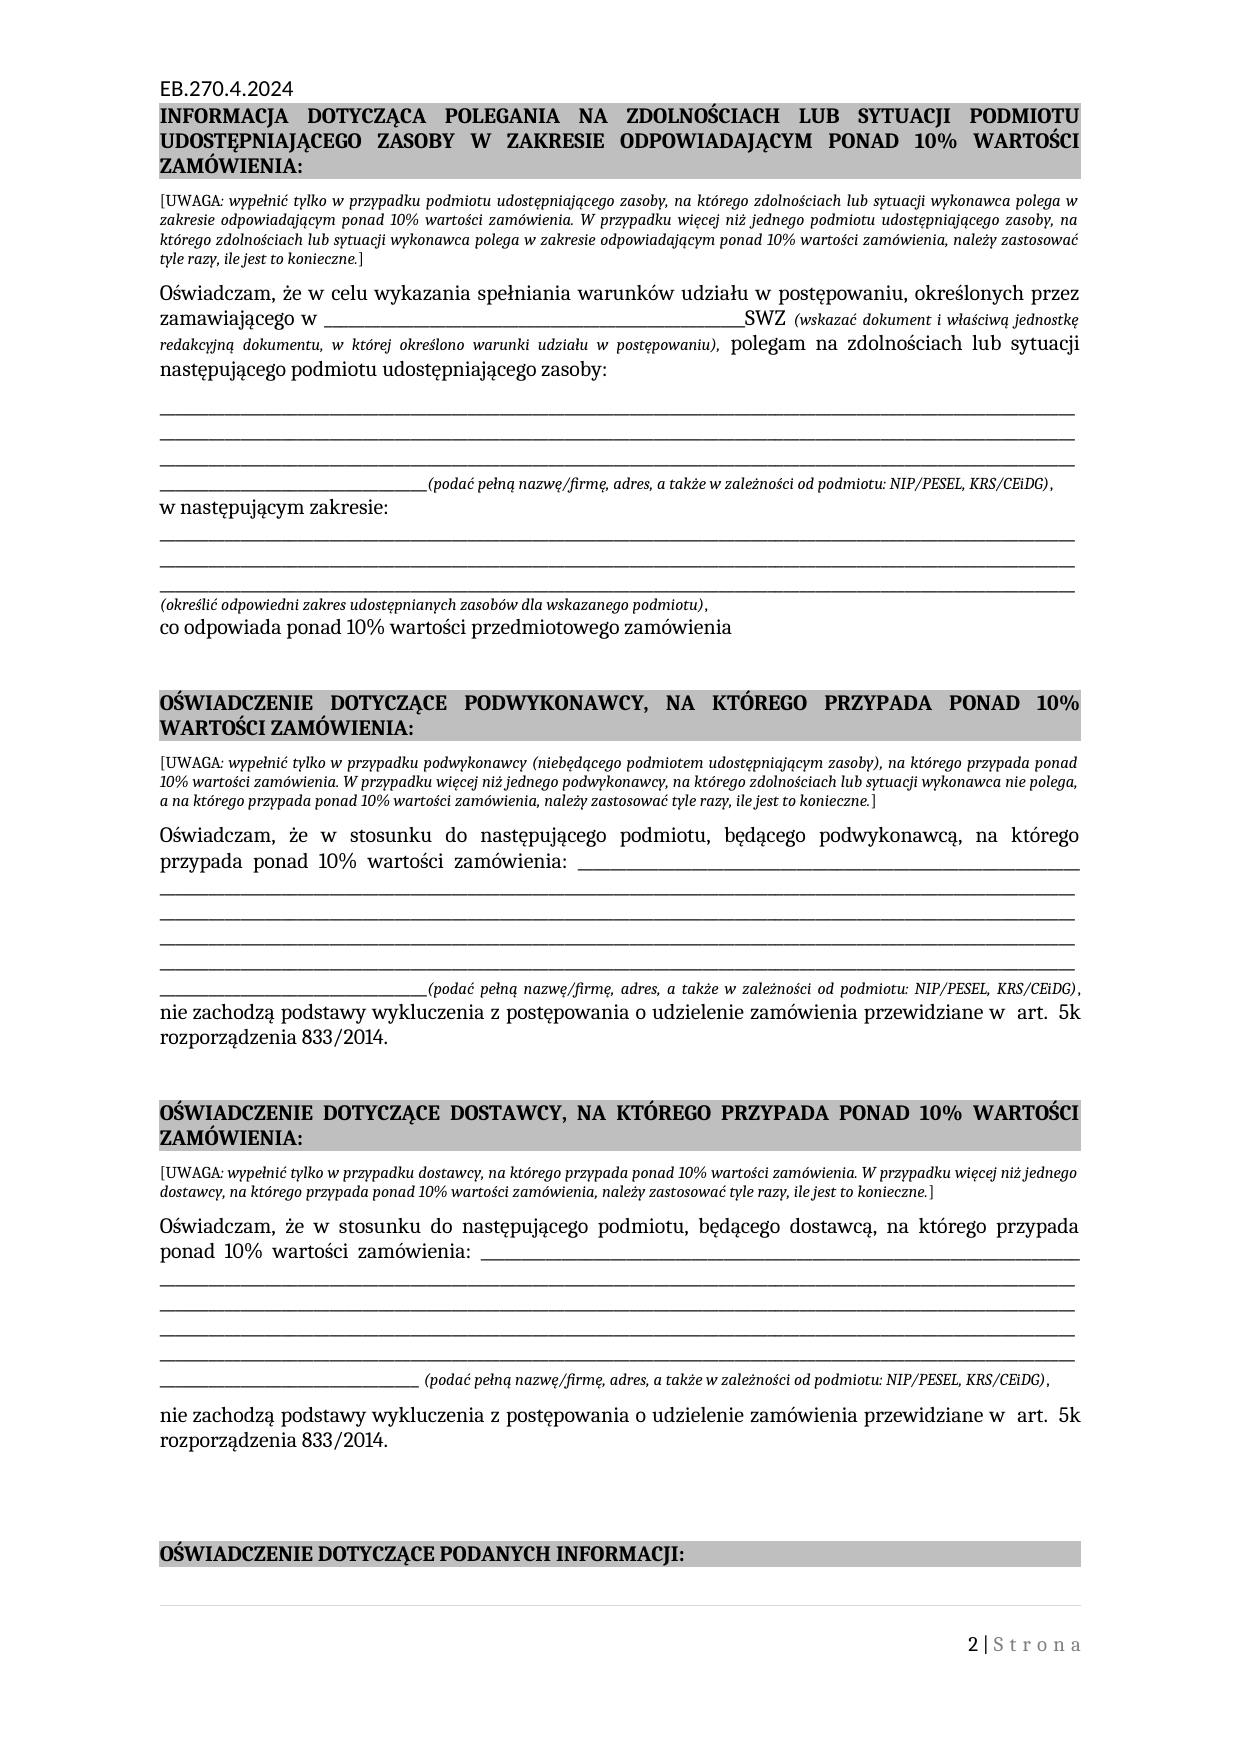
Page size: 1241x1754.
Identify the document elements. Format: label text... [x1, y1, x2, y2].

text [UWAGA: wypełnić tylko w przypadku dostawcy, na którego przypada ponad 10% wartości zamówienia. W przypadku więcej niż jednego dostawcy, na którego przypada ponad 10% wartości zamówienia, należy zastosować tyle razy, ile jest to konieczne.] [159, 1163, 1081, 1202]
text [UWAGA: wypełnić tylko w przypadku podwykonawcy (niebędącego podmiotem udostępniającym zasoby), na którego przypada ponad 10% wartości zamówienia. W przypadku więcej niż jednego podwykonawcy, na którego zdolnościach lub sytuacji wykonawca nie polega, a na którego przypada ponad 10% wartości zamówienia, należy zastosować tyle razy, ile jest to konieczne.] [159, 753, 1081, 811]
text OŚWIADCZENIE DOTYCZĄCE DOSTAWCY, NA KTÓREGO PRZYPADA PONAD 10% WARTOŚCI ZAMÓWIENIA: [159, 1100, 1081, 1151]
text ____________________________________________________________________________________________________________________________________________________________________________________________________________________________________________________________________________________________________________________________________________________________________________________(podać pełną nazwę/firmę, adres, a także w zależności od podmiotu: NIP/PESEL, KRS/CEiDG), w następującym zakresie: ___________________________________________________________________________________________________________________________________________________________________________________________________________________________________________________________________________________________________________________________________________________ (określić odpowiedni zakres udostępnianych zasobów dla wskazanego podmiotu), co odpowiada ponad 10% wartości przedmiotowego zamówienia [159, 394, 1081, 640]
text Oświadczam, że w celu wykazania spełniania warunków udziału w postępowaniu, określonych przez zamawiającego w ____________________________________________________SWZ (wskazać dokument i właściwą jednostkę redakcyjną dokumentu, w której określono warunki udziału w postępowaniu), polegam na zdolnościach lub sytuacji następującego podmiotu udostępniającego zasoby: [159, 281, 1081, 382]
text OŚWIADCZENIE DOTYCZĄCE PODANYCH INFORMACJI: [159, 1541, 1081, 1567]
text Oświadczam, że w stosunku do następującego podmiotu, będącego podwykonawcą, na którego przypada ponad 10% wartości zamówienia: ______________________________________________________________ _____________________________________________________________________________________________________________________________________________________________________________________________________________________________________________________________________________________________________________________________________________________________________________________________________________________________________________________________________________________________________(podać pełną nazwę/firmę, adres, a także w zależności od podmiotu: NIP/PESEL, KRS/CEiDG), nie zachodzą podstawy wykluczenia z postępowania o udzielenie zamówienia przewidziane w art. 5k rozporządzenia 833/2014. [159, 823, 1081, 1050]
text Oświadczam, że w stosunku do następującego podmiotu, będącego dostawcą, na którego przypada ponad 10% wartości zamówienia: __________________________________________________________________________ ____________________________________________________________________________________________________________________________________________________________________________________________________________________________________________________________________________________________________________________________________________________________________________________________________________________________________________________________________________________________________ (podać pełną nazwę/firmę, adres, a także w zależności od podmiotu: NIP/PESEL, KRS/CEiDG), [159, 1214, 1081, 1391]
text [UWAGA: wypełnić tylko w przypadku podmiotu udostępniającego zasoby, na którego zdolnościach lub sytuacji wykonawca polega w zakresie odpowiadającym ponad 10% wartości zamówienia. W przypadku więcej niż jednego podmiotu udostępniającego zasoby, na którego zdolnościach lub sytuacji wykonawca polega w zakresie odpowiadającym ponad 10% wartości zamówienia, należy zastosować tyle razy, ile jest to konieczne.] [159, 192, 1081, 268]
text OŚWIADCZENIE DOTYCZĄCE PODWYKONAWCY, NA KTÓREGO PRZYPADA PONAD 10% WARTOŚCI ZAMÓWIENIA: [159, 690, 1081, 741]
text INFORMACJA DOTYCZĄCA POLEGANIA NA ZDOLNOŚCIACH LUB SYTUACJI PODMIOTU UDOSTĘPNIAJĄCEGO ZASOBY W ZAKRESIE ODPOWIADAJĄCYM PONAD 10% WARTOŚCI ZAMÓWIENIA: [159, 103, 1081, 179]
text nie zachodzą podstawy wykluczenia z postępowania o udzielenie zamówienia przewidziane w art. 5k rozporządzenia 833/2014. [159, 1403, 1081, 1453]
